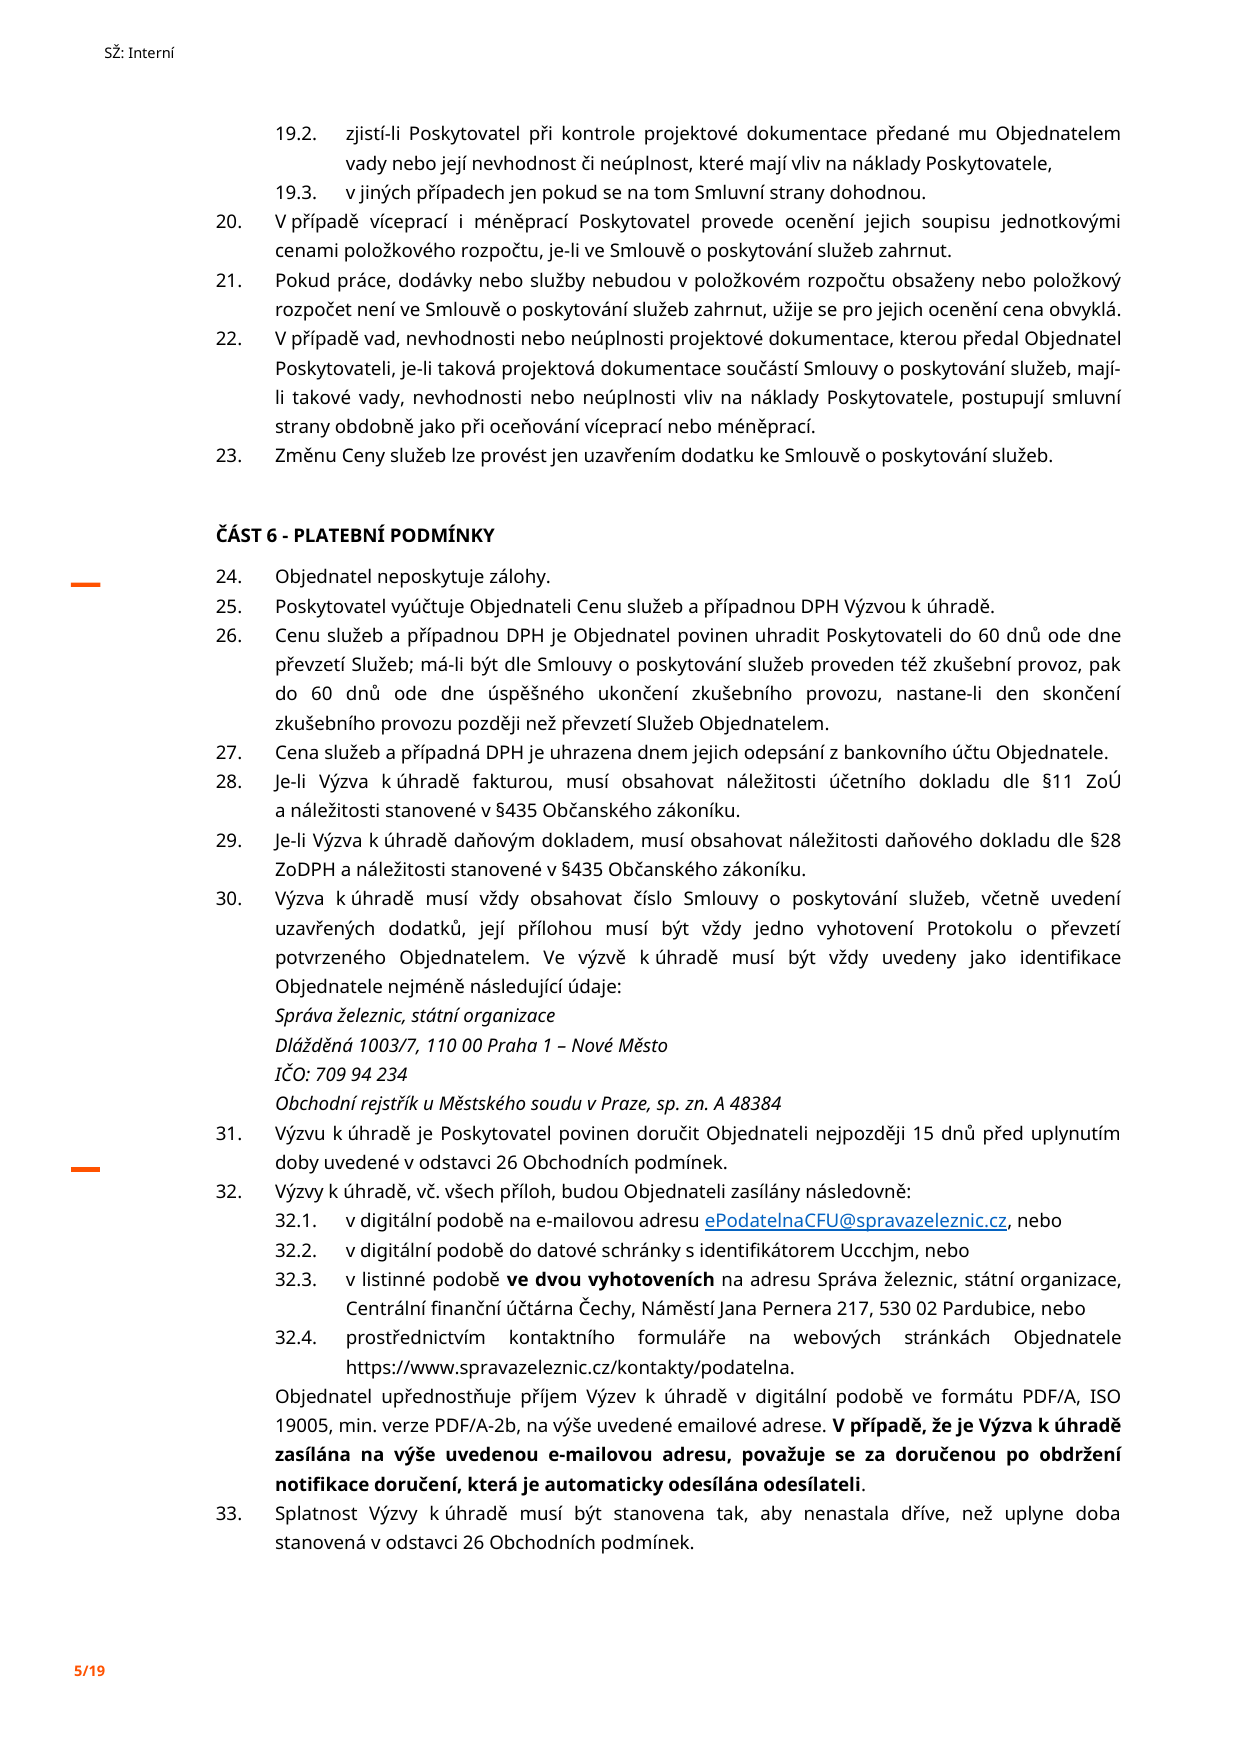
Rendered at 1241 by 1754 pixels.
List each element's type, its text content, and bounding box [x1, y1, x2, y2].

list Výzvu k úhradě je Poskytovatel povinen doručit Objednateli nejpozději 15 dnů před uplynutím doby uvedené v odstavci 26 Obchodních podmínek. [216, 1120, 1122, 1174]
text Objednatel upřednostňuje příjem Výzev k úhradě v digitální podobě ve formátu PDF/A, ISO 19005, min. verze PDF/A-2b, na výše uvedené emailové adrese. V případě, že je Výzva k úhradě zasílána na výše uvedenou e-mailovou adresu, považuje se za doručenou po obdržení notifikace doručení, která je automaticky odesílána odesílateli. [275, 1383, 1122, 1497]
list V případě víceprací i méněprací Poskytovatel provede ocenění jejich soupisu jednotkovými cenami položkového rozpočtu, je-li ve Smlouvě o poskytování služeb zahrnut. [216, 208, 1122, 263]
list Změnu Ceny služeb lze provést jen uzavřením dodatku ke Smlouvě o poskytování služeb. [216, 443, 1122, 468]
text Dlážděná 1003/7, 110 00 Praha 1 – Nové Město [275, 1032, 1122, 1057]
list Cena služeb a případná DPH je uhrazena dnem jejich odepsání z bankovního účtu Objednatele. [216, 739, 1122, 765]
list Výzvy k úhradě, vč. všech příloh, budou Objednateli zasílány následovně: [216, 1178, 1122, 1204]
list Pokud práce, dodávky nebo služby nebudou v položkovém rozpočtu obsaženy nebo položkový rozpočet není ve Smlouvě o poskytování služeb zahrnut, užije se pro jejich ocenění cena obvyklá. [216, 267, 1122, 322]
text Správa železnic, státní organizace [275, 1003, 1122, 1028]
list v digitální podobě do datové schránky s identifikátorem Uccchjm, nebo [275, 1237, 1122, 1262]
list v digitální podobě na e-mailovou adresu ePodatelnaCFU@spravazeleznic.cz, nebo [275, 1208, 1122, 1233]
list Objednatel neposkytuje zálohy. [216, 564, 1122, 589]
list PLATEBNÍ PODMÍNKY [216, 522, 1122, 547]
text Obchodní rejstřík u Městského soudu v Praze, sp. zn. A 48384 [275, 1091, 1122, 1116]
list Cenu služeb a případnou DPH je Objednatel povinen uhradit Poskytovateli do 60 dnů ode dne převzetí Služeb; má-li být dle Smlouvy o poskytování služeb proveden též zkušební provoz, pak do 60 dnů ode dne úspěšného ukončení zkušebního provozu, nastane-li den skončení zkušebního provozu později než převzetí Služeb Objednatelem. [216, 622, 1122, 736]
list Poskytovatel vyúčtuje Objednateli Cenu služeb a případnou DPH Výzvou k úhradě. [216, 593, 1122, 618]
text IČO: 709 94 234 [275, 1061, 1122, 1087]
list Výzva k úhradě musí vždy obsahovat číslo Smlouvy o poskytování služeb, včetně uvedení uzavřených dodatků, její přílohou musí být vždy jedno vyhotovení Protokolu o převzetí potvrzeného Objednatelem. Ve výzvě k úhradě musí být vždy uvedeny jako identifikace Objednatele nejméně následující údaje: [216, 886, 1122, 999]
list Je-li Výzva k úhradě fakturou, musí obsahovat náležitosti účetního dokladu dle §11 ZoÚ a náležitosti stanovené v §435 Občanského zákoníku. [216, 768, 1122, 823]
list Je-li Výzva k úhradě daňovým dokladem, musí obsahovat náležitosti daňového dokladu dle §28 ZoDPH a náležitosti stanovené v §435 Občanského zákoníku. [216, 827, 1122, 882]
list zjistí-li Poskytovatel při kontrole projektové dokumentace předané mu Objednatelem vady nebo její nevhodnost či neúplnost, které mají vliv na náklady Poskytovatele, [275, 121, 1122, 175]
list prostřednictvím kontaktního formuláře na webových stránkách Objednatele https://www.spravazeleznic.cz/kontakty/podatelna. [275, 1325, 1122, 1379]
list v jiných případech jen pokud se na tom Smluvní strany dohodnou. [275, 179, 1122, 205]
list v listinné podobě ve dvou vyhotoveních na adresu Správa železnic, státní organizace, Centrální finanční účtárna Čechy, Náměstí Jana Pernera 217, 530 02 Pardubice, nebo [275, 1266, 1122, 1321]
list Splatnost Výzvy k úhradě musí být stanovena tak, aby nenastala dříve, než uplyne doba stanovená v odstavci 26 Obchodních podmínek. [216, 1500, 1122, 1555]
list V případě vad, nevhodnosti nebo neúplnosti projektové dokumentace, kterou předal Objednatel Poskytovateli, je-li taková projektová dokumentace součástí Smlouvy o poskytování služeb, mají-li takové vady, nevhodnosti nebo neúplnosti vliv na náklady Poskytovatele, postupují smluvní strany obdobně jako při oceňování víceprací nebo méněprací. [216, 326, 1122, 439]
